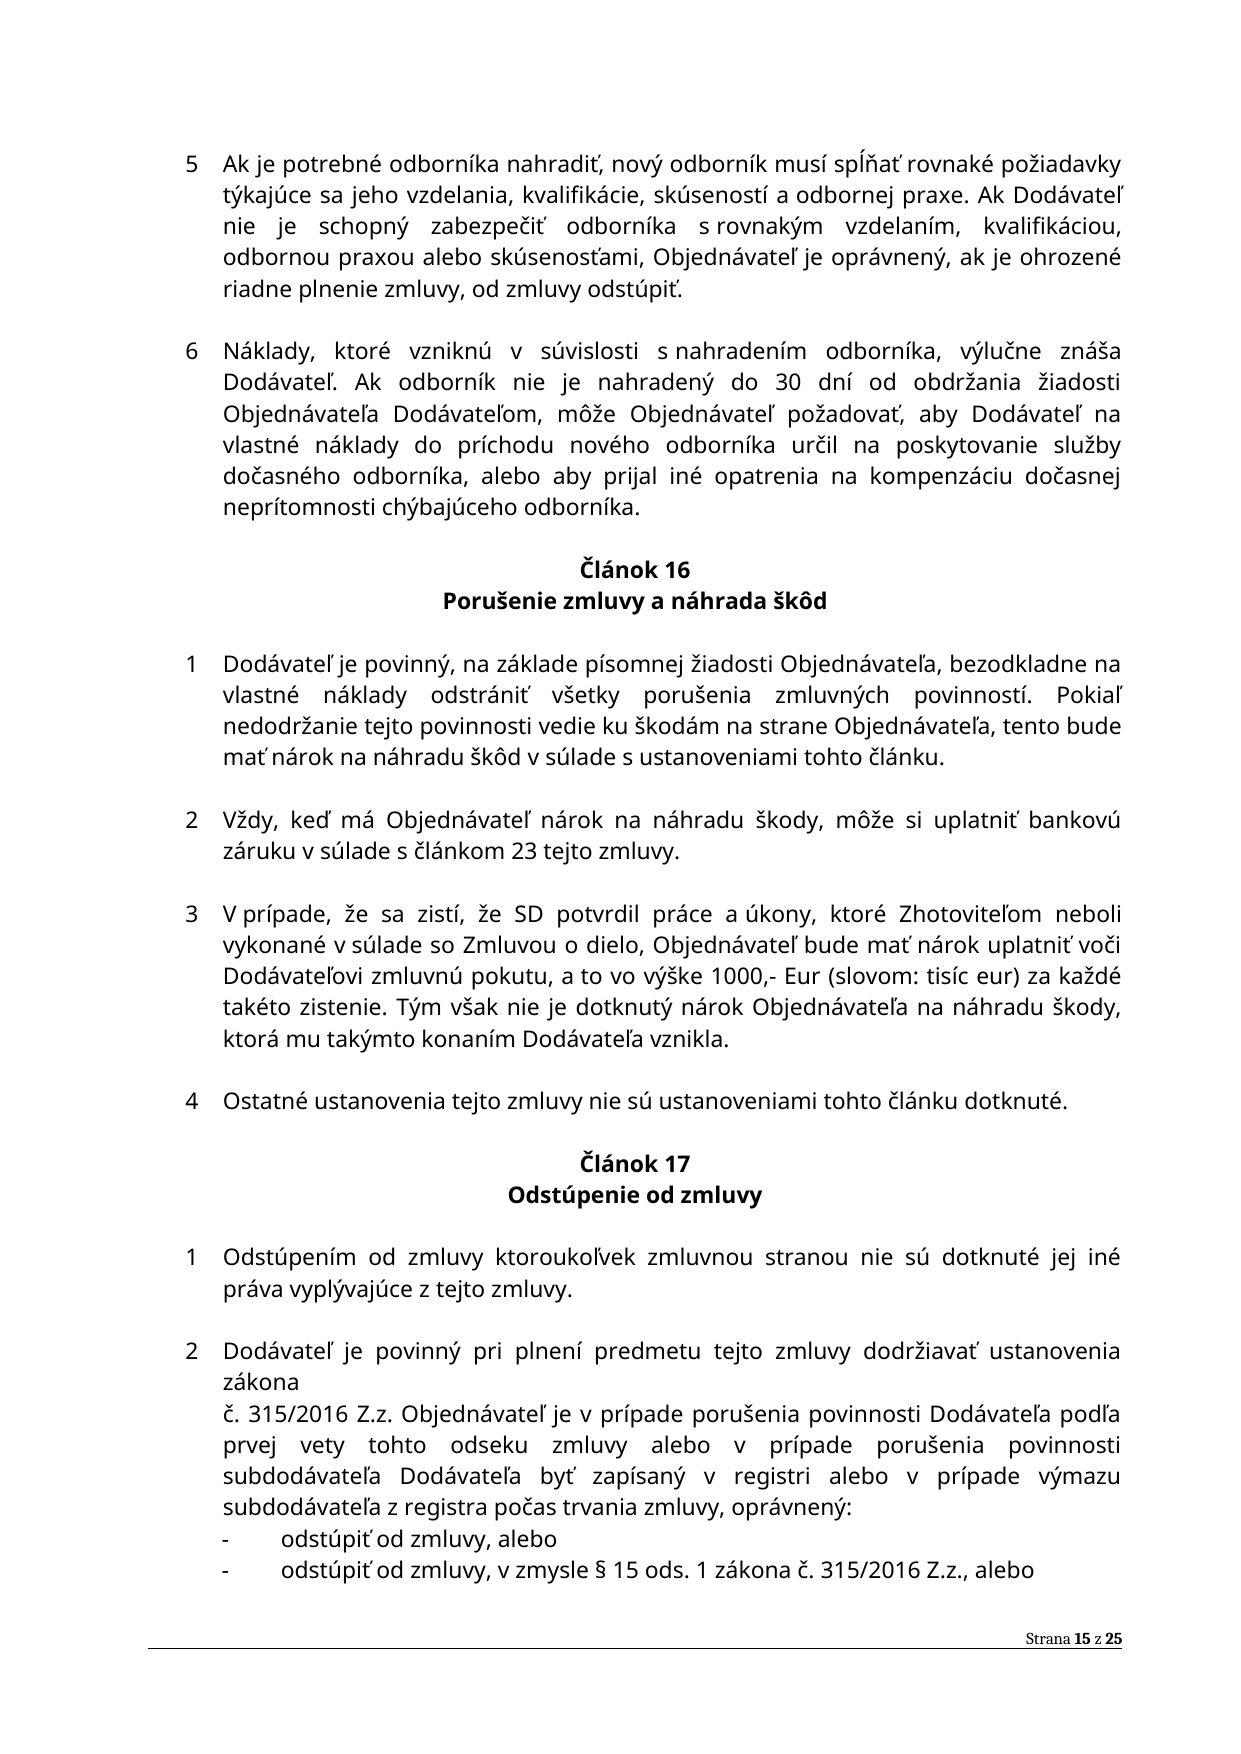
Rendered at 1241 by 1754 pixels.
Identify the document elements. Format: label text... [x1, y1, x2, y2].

list Ostatné ustanovenia tejto zmluvy nie sú ustanoveniami tohto článku dotknuté. [185, 1085, 1122, 1116]
text Odstúpenie od zmluvy [148, 1179, 1122, 1210]
list Vždy, keď má Objednávateľ nárok na náhradu škody, môže si uplatniť bankovú záruku v súlade s článkom 23 tejto zmluvy. [185, 804, 1122, 866]
list V prípade, že sa zistí, že SD potvrdil práce a úkony, ktoré Zhotoviteľom neboli vykonané v súlade so Zmluvou o dielo, Objednávateľ bude mať nárok uplatniť voči Dodávateľovi zmluvnú pokutu, a to vo výške 1000,- Eur (slovom: tisíc eur) za každé takéto zistenie. Tým však nie je dotknutý nárok Objednávateľa na náhradu škody, ktorá mu takýmto konaním Dodávateľa vznikla. [185, 898, 1122, 1054]
list Dodávateľ je povinný, na základe písomnej žiadosti Objednávateľa, bezodkladne na vlastné náklady odstrániť všetky porušenia zmluvných povinností. Pokiaľ nedodržanie tejto povinnosti vedie ku škodám na strane Objednávateľa, tento bude mať nárok na náhradu škôd v súlade s ustanoveniami tohto článku. [185, 648, 1122, 773]
list Odstúpením od zmluvy ktoroukoľvek zmluvnou stranou nie sú dotknuté jej iné práva vyplývajúce z tejto zmluvy. [185, 1241, 1122, 1304]
text Porušenie zmluvy a náhrada škôd [148, 585, 1122, 616]
text Článok 16 [148, 554, 1122, 585]
list odstúpiť od zmluvy, alebo [221, 1523, 1122, 1554]
text Článok 17 [148, 1148, 1122, 1179]
list odstúpiť od zmluvy, v zmysle § 15 ods. 1 zákona č. 315/2016 Z.z., alebo [221, 1554, 1122, 1585]
list Náklady, ktoré vzniknú v súvislosti s nahradením odborníka, výlučne znáša Dodávateľ. Ak odborník nie je nahradený do 30 dní od obdržania žiadosti Objednávateľa Dodávateľom, môže Objednávateľ požadovať, aby Dodávateľ na vlastné náklady do príchodu nového odborníka určil na poskytovanie služby dočasného odborníka, alebo aby prijal iné opatrenia na kompenzáciu dočasnej neprítomnosti chýbajúceho odborníka. [185, 335, 1122, 523]
list Dodávateľ je povinný pri plnení predmetu tejto zmluvy dodržiavať ustanovenia zákona č. 315/2016 Z.z. Objednávateľ je v prípade porušenia povinnosti Dodávateľa podľa prvej vety tohto odseku zmluvy alebo v prípade porušenia povinnosti subdodávateľa Dodávateľa byť zapísaný v registri alebo v prípade výmazu subdodávateľa z registra počas trvania zmluvy, oprávnený: [185, 1335, 1122, 1523]
list Ak je potrebné odborníka nahradiť, nový odborník musí spĺňať rovnaké požiadavky týkajúce sa jeho vzdelania, kvalifikácie, skúseností a odbornej praxe. Ak Dodávateľ nie je schopný zabezpečiť odborníka s rovnakým vzdelaním, kvalifikáciou, odbornou praxou alebo skúsenosťami, Objednávateľ je oprávnený, ak je ohrozené riadne plnenie zmluvy, od zmluvy odstúpiť. [185, 148, 1122, 304]
